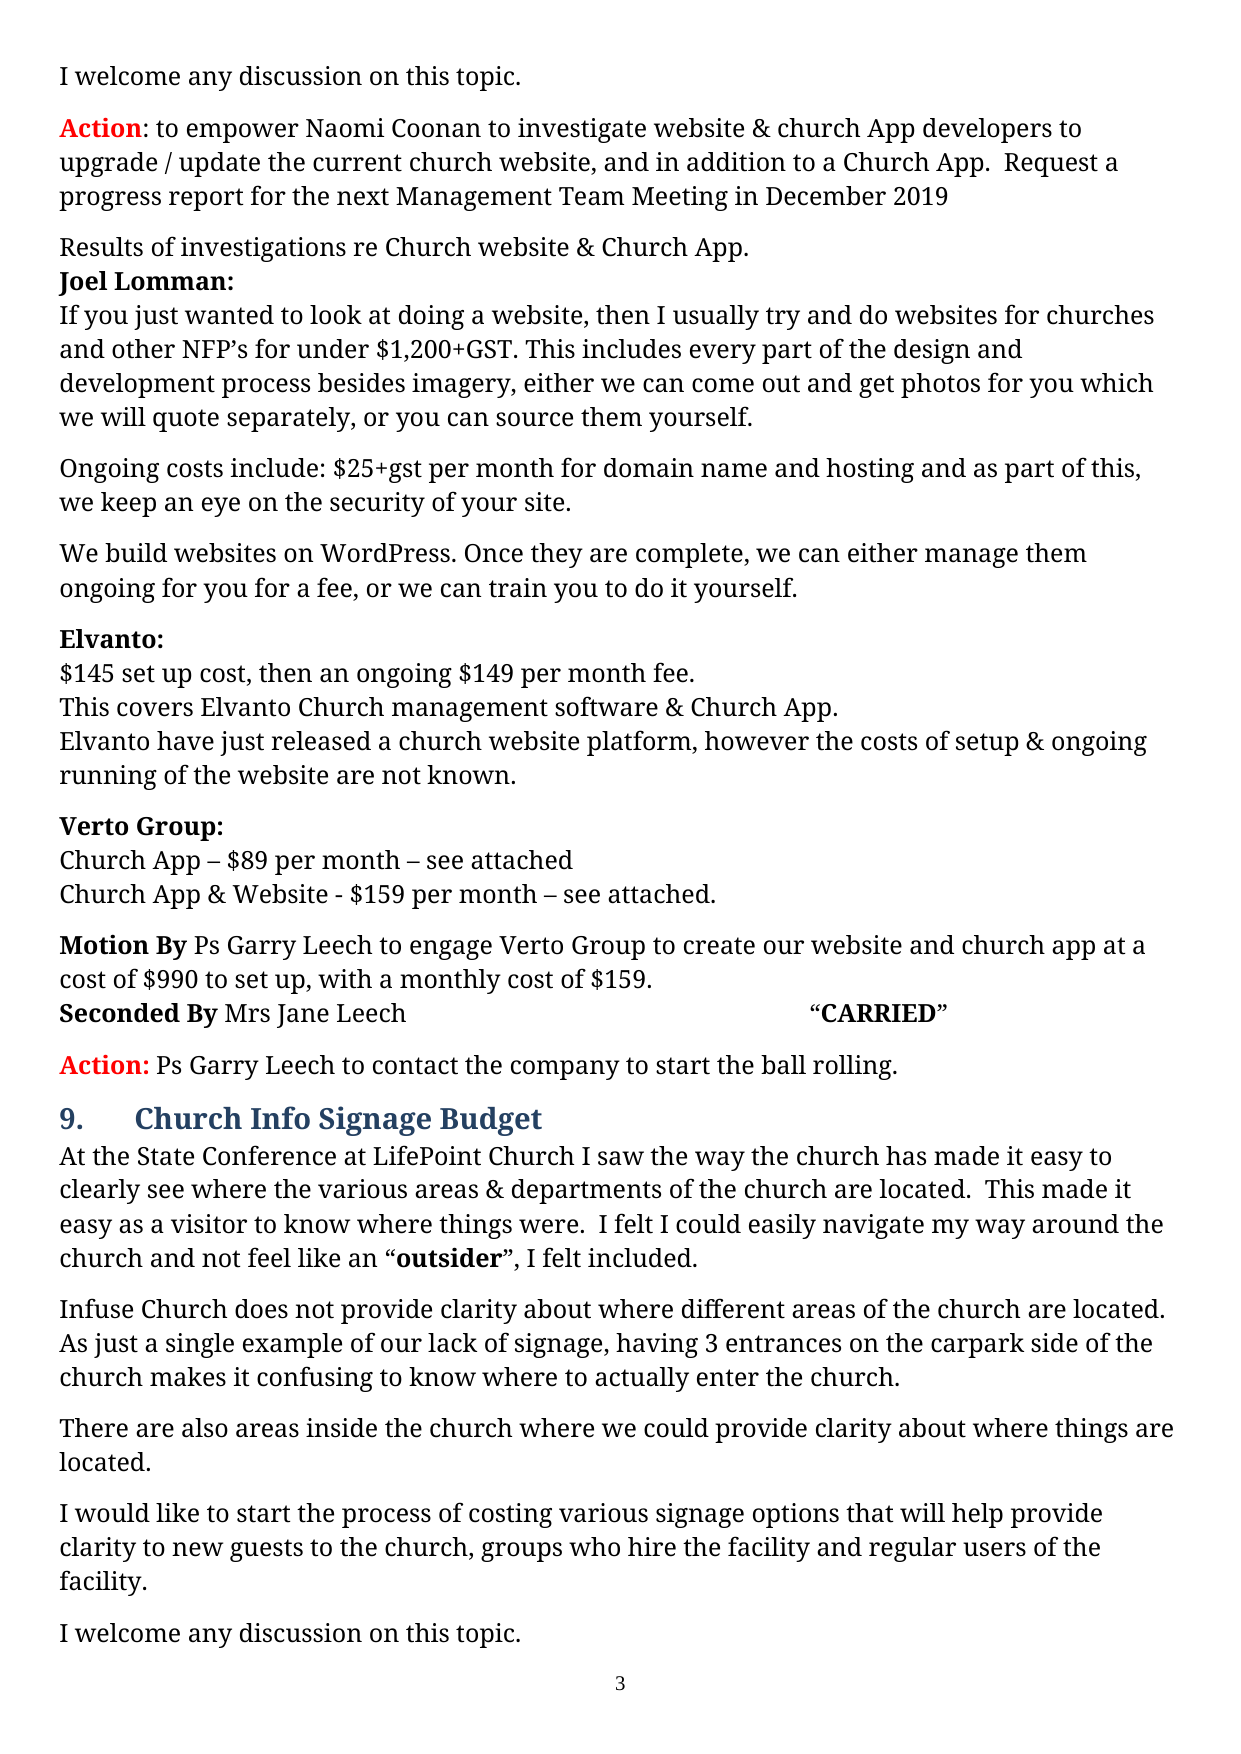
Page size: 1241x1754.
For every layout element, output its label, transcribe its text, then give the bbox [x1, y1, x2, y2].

list Results of investigations re Church website & Church App. [59, 229, 1181, 263]
list Church App – $89 per month – see attached [59, 843, 1181, 877]
list I welcome any discussion on this topic. [59, 59, 1181, 93]
list $145 set up cost, then an ongoing $149 per month fee. [59, 655, 1181, 689]
list Joel Lomman: [59, 263, 1181, 298]
text If you just wanted to look at doing a website, then I usually try and do websites for churches and other NFP’s for under $1,200+GST. This includes every part of the design and development process besides imagery, either we can come out and get photos for you which we will quote separately, or you can source them yourself. [59, 298, 1181, 434]
list This covers Elvanto Church management software & Church App. [59, 689, 1181, 723]
list Action: Ps Garry Leech to contact the company to start the ball rolling. [59, 1047, 1181, 1081]
list Elvanto have just released a church website platform, however the costs of setup & ongoing running of the website are not known. [59, 723, 1181, 792]
list Motion By Ps Garry Leech to engage Verto Group to create our website and church app at a cost of $990 to set up, with a monthly cost of $159. [59, 928, 1181, 996]
list Church Info Signage Budget [59, 1098, 1181, 1138]
text Ongoing costs include: $25+gst per month for domain name and hosting and as part of this, we keep an eye on the security of your site. [59, 451, 1181, 519]
list Verto Group: [59, 809, 1181, 843]
list Action: to empower Naomi Coonan to investigate website & church App developers to upgrade / update the current church website, and in addition to a Church App. Request a progress report for the next Management Team Meeting in December 2019 [59, 110, 1181, 212]
list Seconded By Mrs Jane Leech “CARRIED” [59, 996, 1181, 1030]
list There are also areas inside the church where we could provide clarity about where things are located. [59, 1411, 1181, 1479]
text We build websites on WordPress. Once they are complete, we can either manage them ongoing for you for a fee, or we can train you to do it yourself. [59, 536, 1181, 604]
list I welcome any discussion on this topic. [59, 1615, 1181, 1649]
list At the State Conference at LifePoint Church I saw the way the church has made it easy to clearly see where the various areas & departments of the church are located. This made it easy as a visitor to know where things were. I felt I could easily navigate my way around the church and not feel like an “outsider”, I felt included. [59, 1138, 1181, 1274]
list Church App & Website - $159 per month – see attached. [59, 877, 1181, 911]
list Infuse Church does not provide clarity about where different areas of the church are located. As just a single example of our lack of signage, having 3 entrances on the carpark side of the church makes it confusing to know where to actually enter the church. [59, 1291, 1181, 1394]
list Elvanto: [59, 621, 1181, 655]
